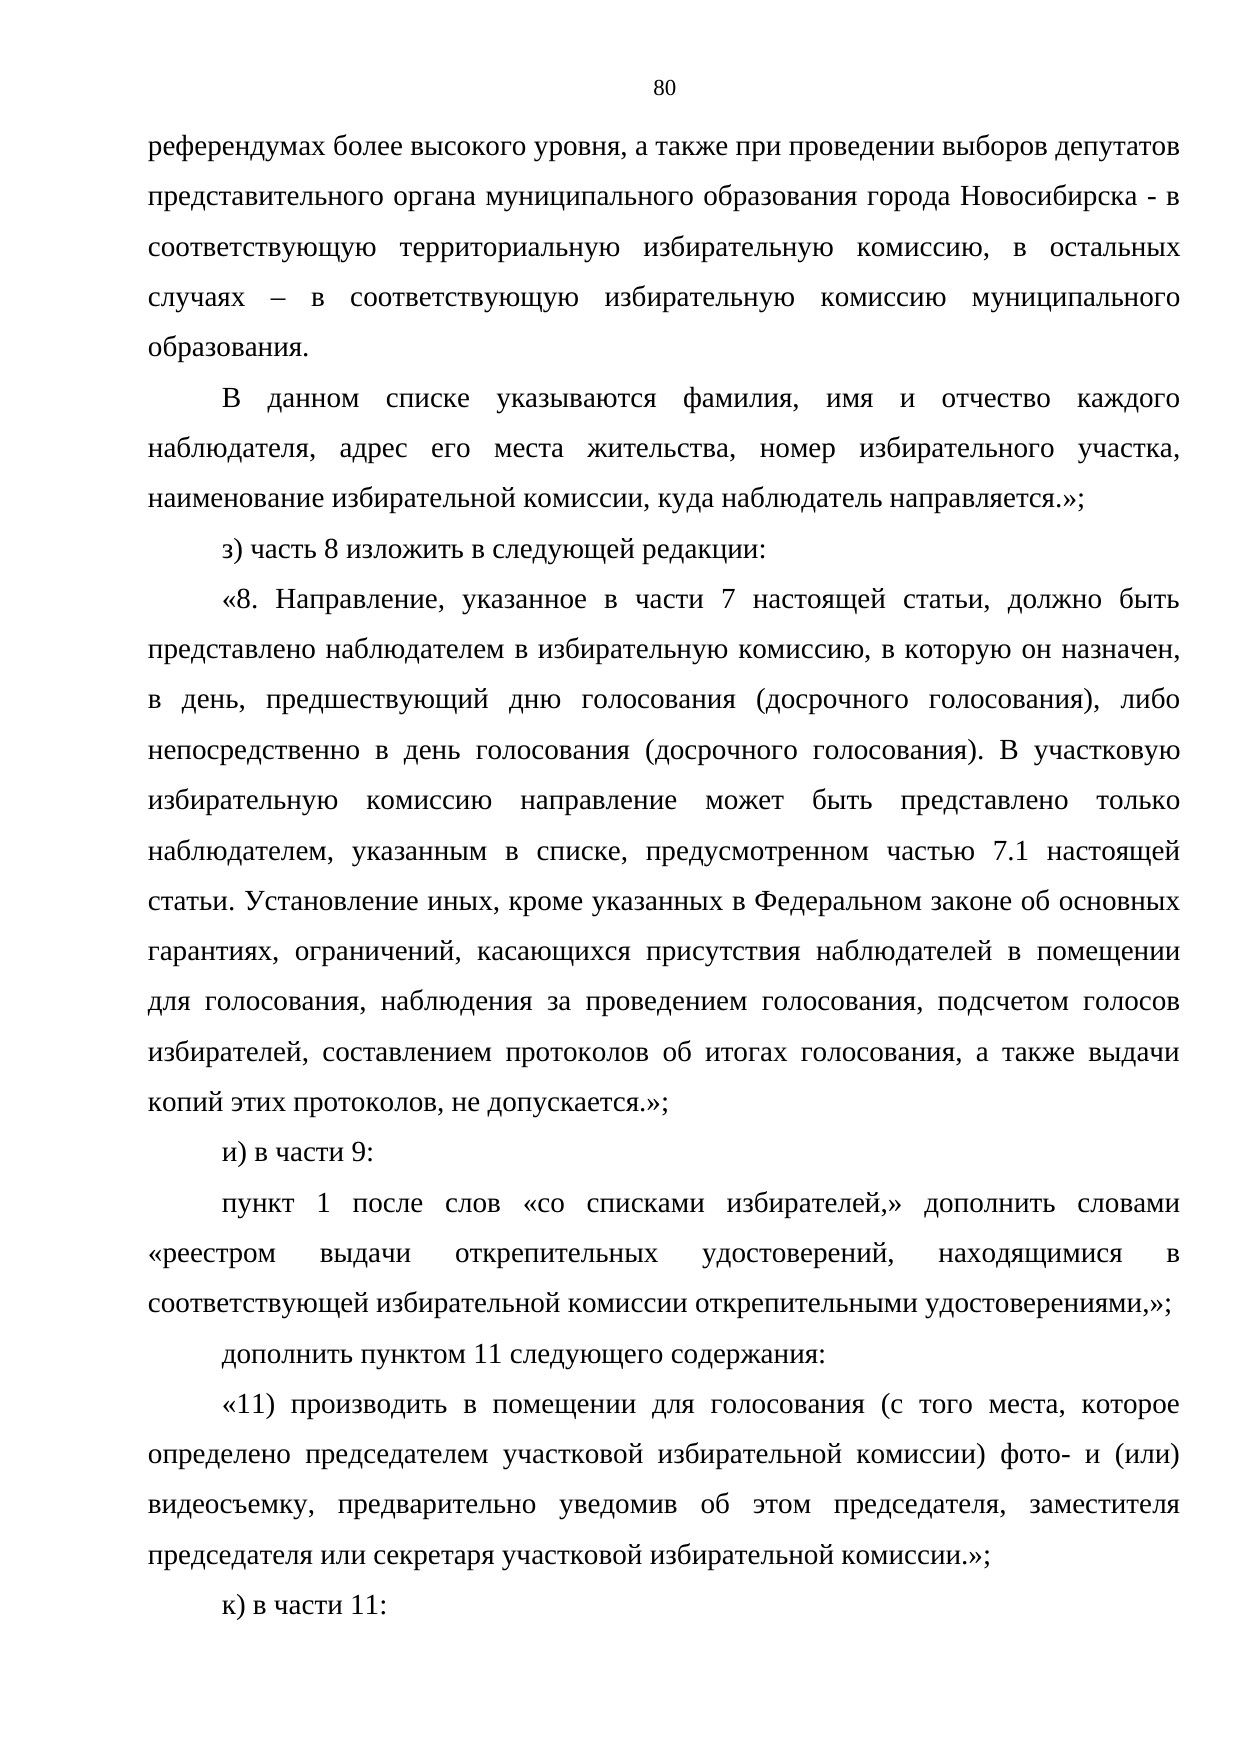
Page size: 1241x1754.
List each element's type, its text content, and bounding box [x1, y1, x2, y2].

text «8. Направление, указанное в части 7 настоящей статьи, должно быть представлено наблюдателем в избирательную комиссию, в которую он назначен, в день, предшествующий дню голосования (досрочного голосования), либо непосредственно в день голосования (досрочного голосования). В участковую избирательную комиссию направление может быть представлено только наблюдателем, указанным в списке, предусмотренном частью 7.1 настоящей статьи. Установление иных, кроме указанных в Федеральном законе об основных гарантиях, ограничений, касающихся присутствия наблюдателей в помещении для голосования, наблюдения за проведением голосования, подсчетом голосов избирателей, составлением протоколов об итогах голосования, а также выдачи копий этих протоколов, не допускается.»; [148, 581, 1181, 1118]
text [148, 128, 1181, 363]
text з) часть 8 изложить в следующей редакции: [148, 531, 1181, 564]
text к) в части 11: [148, 1587, 1181, 1621]
text В данном списке указываются фамилия, имя и отчество каждого наблюдателя, адрес его места жительства, номер избирательного участка, наименование избирательной комиссии, куда наблюдатель направляется.»; [148, 380, 1181, 514]
text «11) производить в помещении для голосования (с того места, которое определено председателем участковой избирательной комиссии) фото- и (или) видеосъемку, предварительно уведомив об этом председателя, заместителя председателя или секретаря участковой избирательной комиссии.»; [148, 1386, 1181, 1571]
text дополнить пунктом 11 следующего содержания: [148, 1336, 1181, 1369]
text и) в части 9: [148, 1134, 1181, 1168]
text пункт 1 после слов «со списками избирателей,» дополнить словами «реестром выдачи открепительных удостоверений, находящимися в соответствующей избирательной комиссии открепительными удостоверениями,»; [148, 1185, 1181, 1319]
